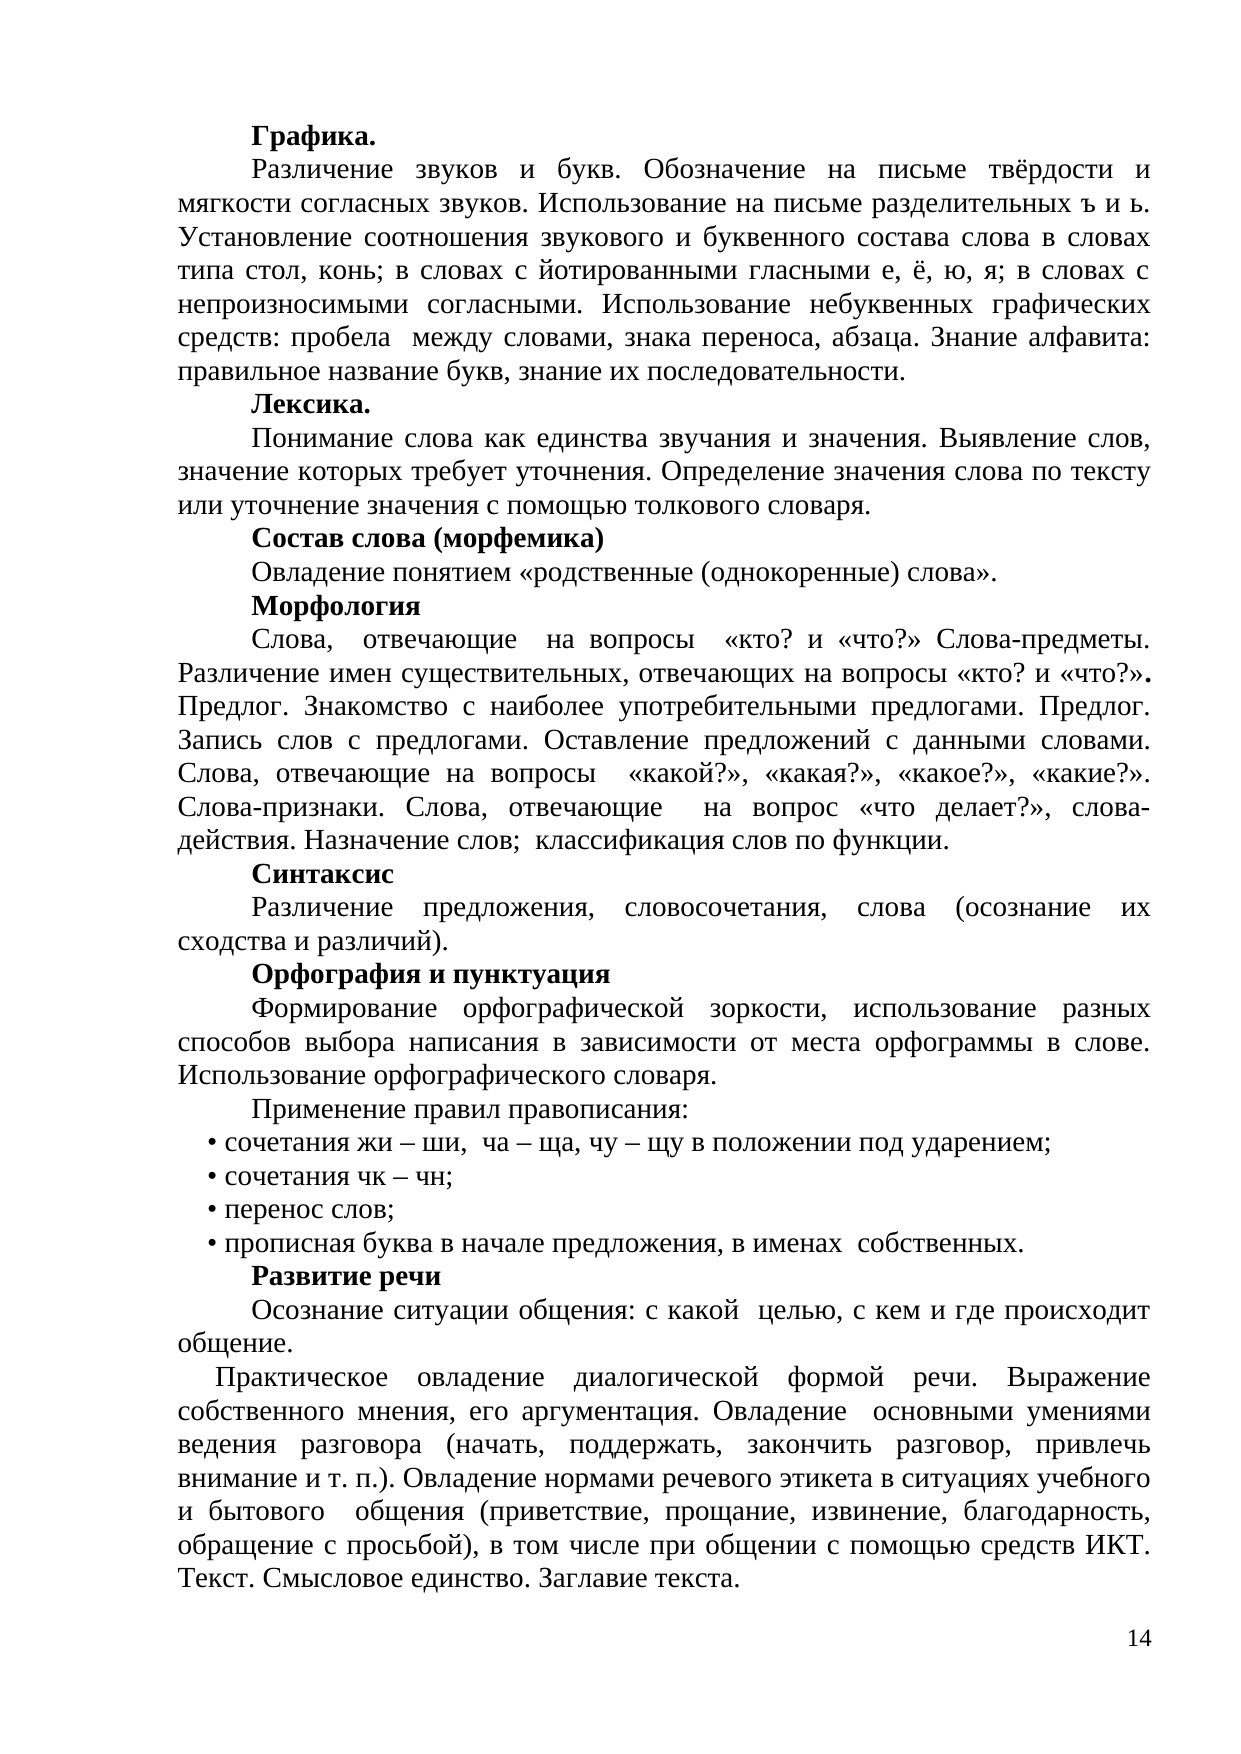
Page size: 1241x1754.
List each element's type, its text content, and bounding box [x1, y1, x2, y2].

text • перенос слов; [177, 1191, 1152, 1225]
text Практическое овладение диалогической формой речи. Выражение собственного мнения, его аргументация. Овладение основными умениями ведения разговора (начать, поддержать, закончить разговор, привлечь внимание и т. п.). Овладение нормами речевого этикета в ситуациях учебного и бытового общения (приветствие, прощание, извинение, благодарность, обращение с просьбой), в том числе при общении с помощью средств ИКТ. Текст. Смысловое единство. Заглавие текста. [177, 1359, 1152, 1594]
text Лексика. [177, 386, 1152, 420]
text • сочетания жи – ши, ча – ща, чу – щу в положении под ударением; [177, 1124, 1152, 1158]
text • прописная буква в начале предложения, в именах собственных. [177, 1225, 1152, 1258]
text Орфография и пунктуация [177, 957, 1152, 990]
text Овладение понятием «родственные (однокоренные) слова». [177, 554, 1152, 588]
text Формирование орфографической зоркости, использование разных способов выбора написания в зависимости от места орфограммы в слове. Использование орфографического словаря. [177, 990, 1152, 1091]
text Графика. [177, 118, 1152, 152]
text Слова, отвечающие на вопросы «кто? и «что?» Слова-предметы. Различение имен существительных, отвечающих на вопросы «кто? и «что?». Предлог. Знакомство с наиболее употребительными предлогами. Предлог. Запись слов с предлогами. Оставление предложений с данными словами. Слова, отвечающие на вопросы «какой?», «какая?», «какое?», «какие?». Слова-признаки. Слова, отвечающие на вопрос «что делает?», слова-действия. Назначение слов; классификация слов по функции. [177, 621, 1152, 856]
text Понимание слова как единства звучания и значения. Выявление слов, значение которых требует уточнения. Определение значения слова по тексту или уточнение значения с помощью толкового словаря. [177, 420, 1152, 521]
text Различение предложения, словосочетания, слова (осознание их сходства и различий). [177, 889, 1152, 957]
text Осознание ситуации общения: с какой целью, с кем и где происходит общение. [177, 1292, 1152, 1359]
text • сочетания чк – чн; [177, 1158, 1152, 1191]
text Развитие речи [177, 1258, 1152, 1292]
text Синтаксис [177, 856, 1152, 889]
text Различение звуков и букв. Обозначение на письме твёрдости и мягкости согласных звуков. Использование на письме разделительных ъ и ь. Установление соотношения звукового и буквенного состава слова в словах типа стол, конь; в словах с йотированными гласными е, ё, ю, я; в словах с непроизносимыми согласными. Использование небуквенных графических средств: пробела между словами, знака переноса, абзаца. Знание алфавита: правильное название букв, знание их последовательности. [177, 152, 1152, 386]
text Состав слова (морфемика) [177, 521, 1152, 554]
text Применение правил правописания: [177, 1091, 1152, 1124]
text Морфология [177, 588, 1152, 621]
